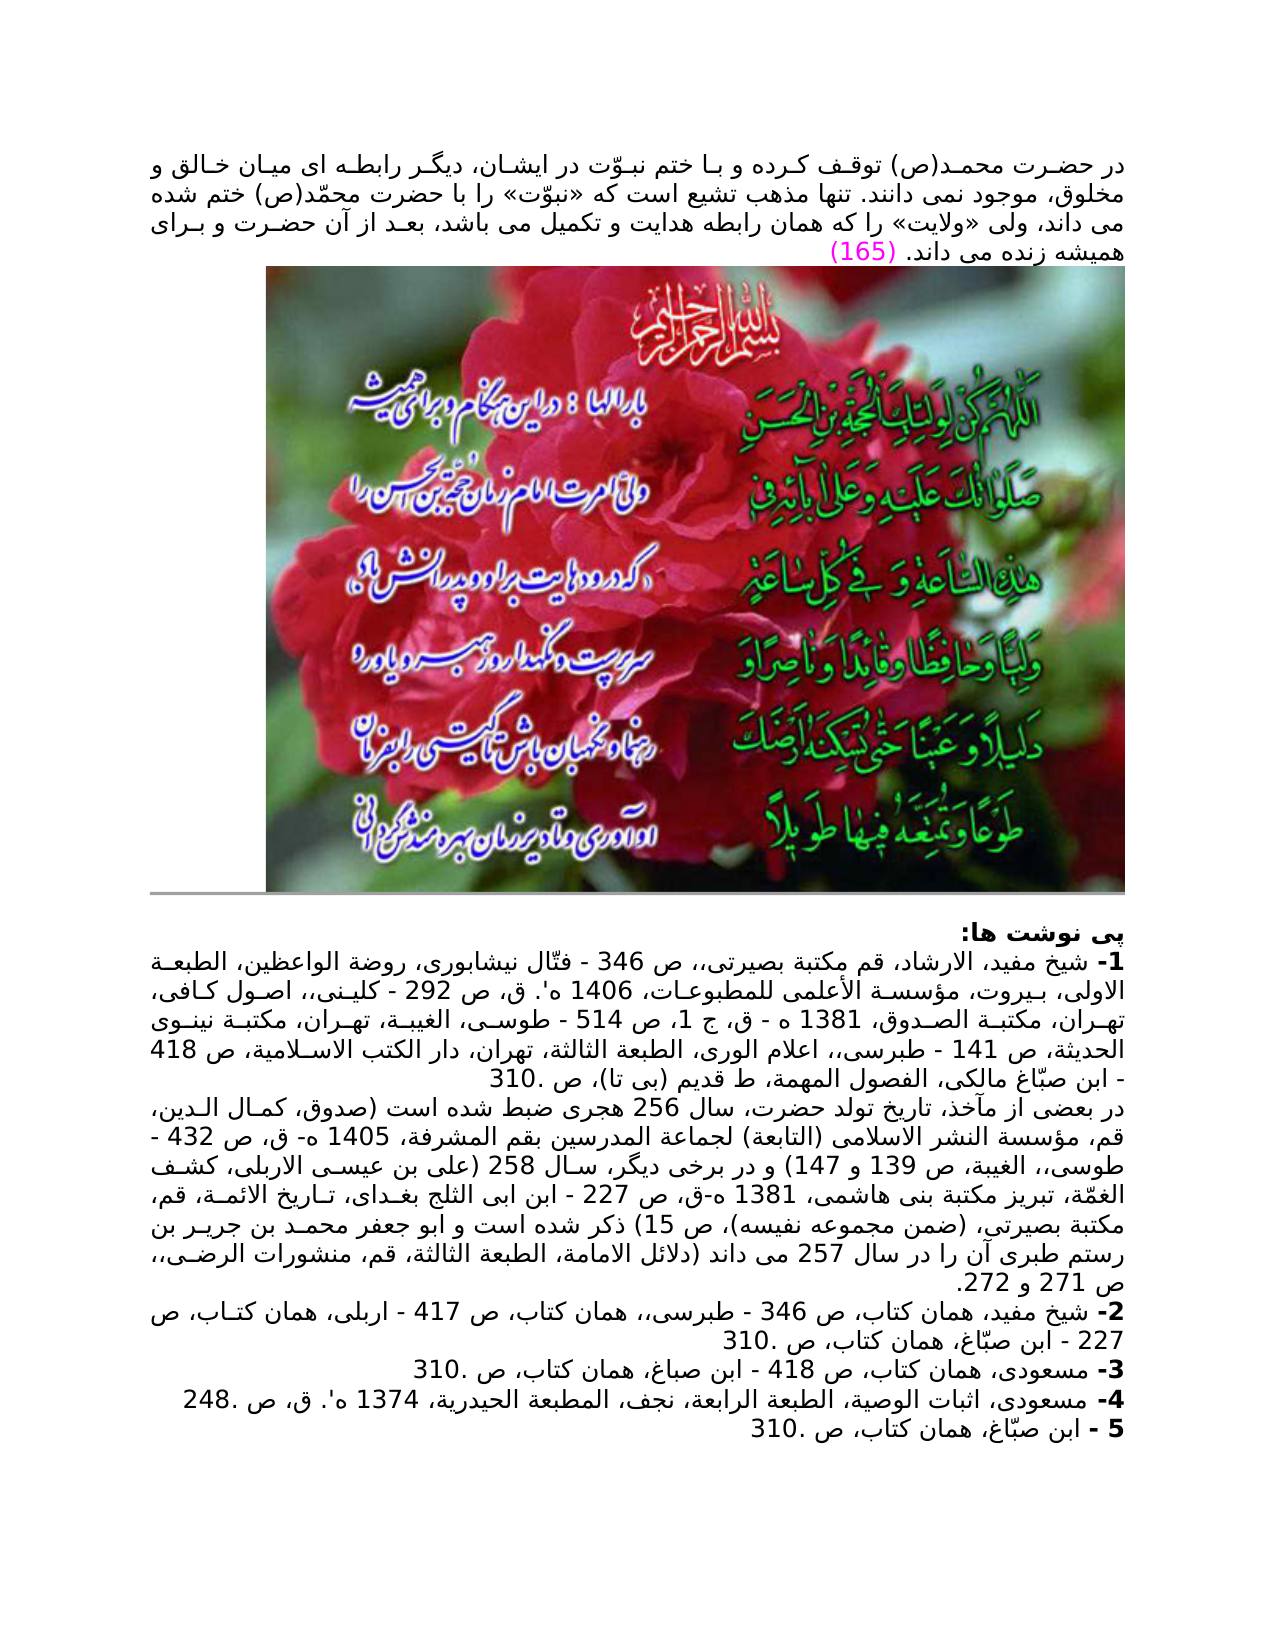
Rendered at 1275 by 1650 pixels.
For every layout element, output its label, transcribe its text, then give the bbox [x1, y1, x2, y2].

picture [265, 266, 1125, 891]
text 1- شیخ مفید، الارشاد، قم مكتبة بصیرتى،، ص 346 - فتّال نیشابورى، روضة الواعظین، الطبعة الاولى، بیروت، مؤسسة الأعلمى‏ للمطبوعات، 1406 ه'. ق، ص 292 - كلینى،، اصول كافى، تهران، مكتبة الصدوق، 1381 ه - ق، ج 1، ص 514 - طوسى، الغیبة، تهران، مكتبة نینوى الحدیثة، ص 141 - طبرسى،، اعلام الورى، الطبعة الثالثة، تهران، دار الكتب الاسلامیة، ص 418 - ابن صبّاغ مالكى، الفصول المهمة، ط قدیم (بى تا)، ص .310 [150, 947, 1125, 1093]
text 4- مسعودى، اثبات الوصیة، الطبعة الرابعة، نجف، المطبعة الحیدریة، 1374 ه'. ق، ص .248 [150, 1385, 1125, 1414]
text 2- شیخ مفید، همان كتاب، ص 346 - طبرسى،، همان كتاب، ص 417 - اربلى، همان كتاب، ص 227 - ابن صبّاغ، همان كتاب، ص .310 [150, 1297, 1125, 1356]
text 5 - ابن صبّاغ، همان كتاب، ص .310 [150, 1414, 1125, 1443]
text 3- مسعودى، همان كتاب، ص 418 - ابن صباغ، همان كتاب، ص .310 [150, 1356, 1125, 1385]
text در بعضى از مآخذ، تاریخ تولد حضرت، سال 256 هجرى ضبط شده است (صدوق، كمال الدین، قم، مؤسسة النشر الاسلامى (التابعة) لجماعة المدرسین بقم المشرفة، 1405 ه- ق، ص 432 - طوسى،، الغیبة، ص 139 و 147) و در برخى دیگر، سال 258 (على بن عیسى الاربلى، كشف الغمّة، تبریز مكتبة بنى هاشمى، 1381 ه-ق، ص 227 - ابن ابى الثلج بغداى، تاریخ الائمة، قم، مكتبة بصیرتى، (ضمن مجموعه نفیسه)، ص 15) ذكر شده است و ابو جعفر محمد بن جریر بن رستم طبرى آن را در سال 257 مى ‏داند (دلائل الامامة، الطبعة الثالثة، قم، منشورات الرضى،، ص 271 و 272. [150, 1093, 1125, 1297]
text پى نوشت ها: [150, 918, 1125, 947]
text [150, 150, 1125, 267]
